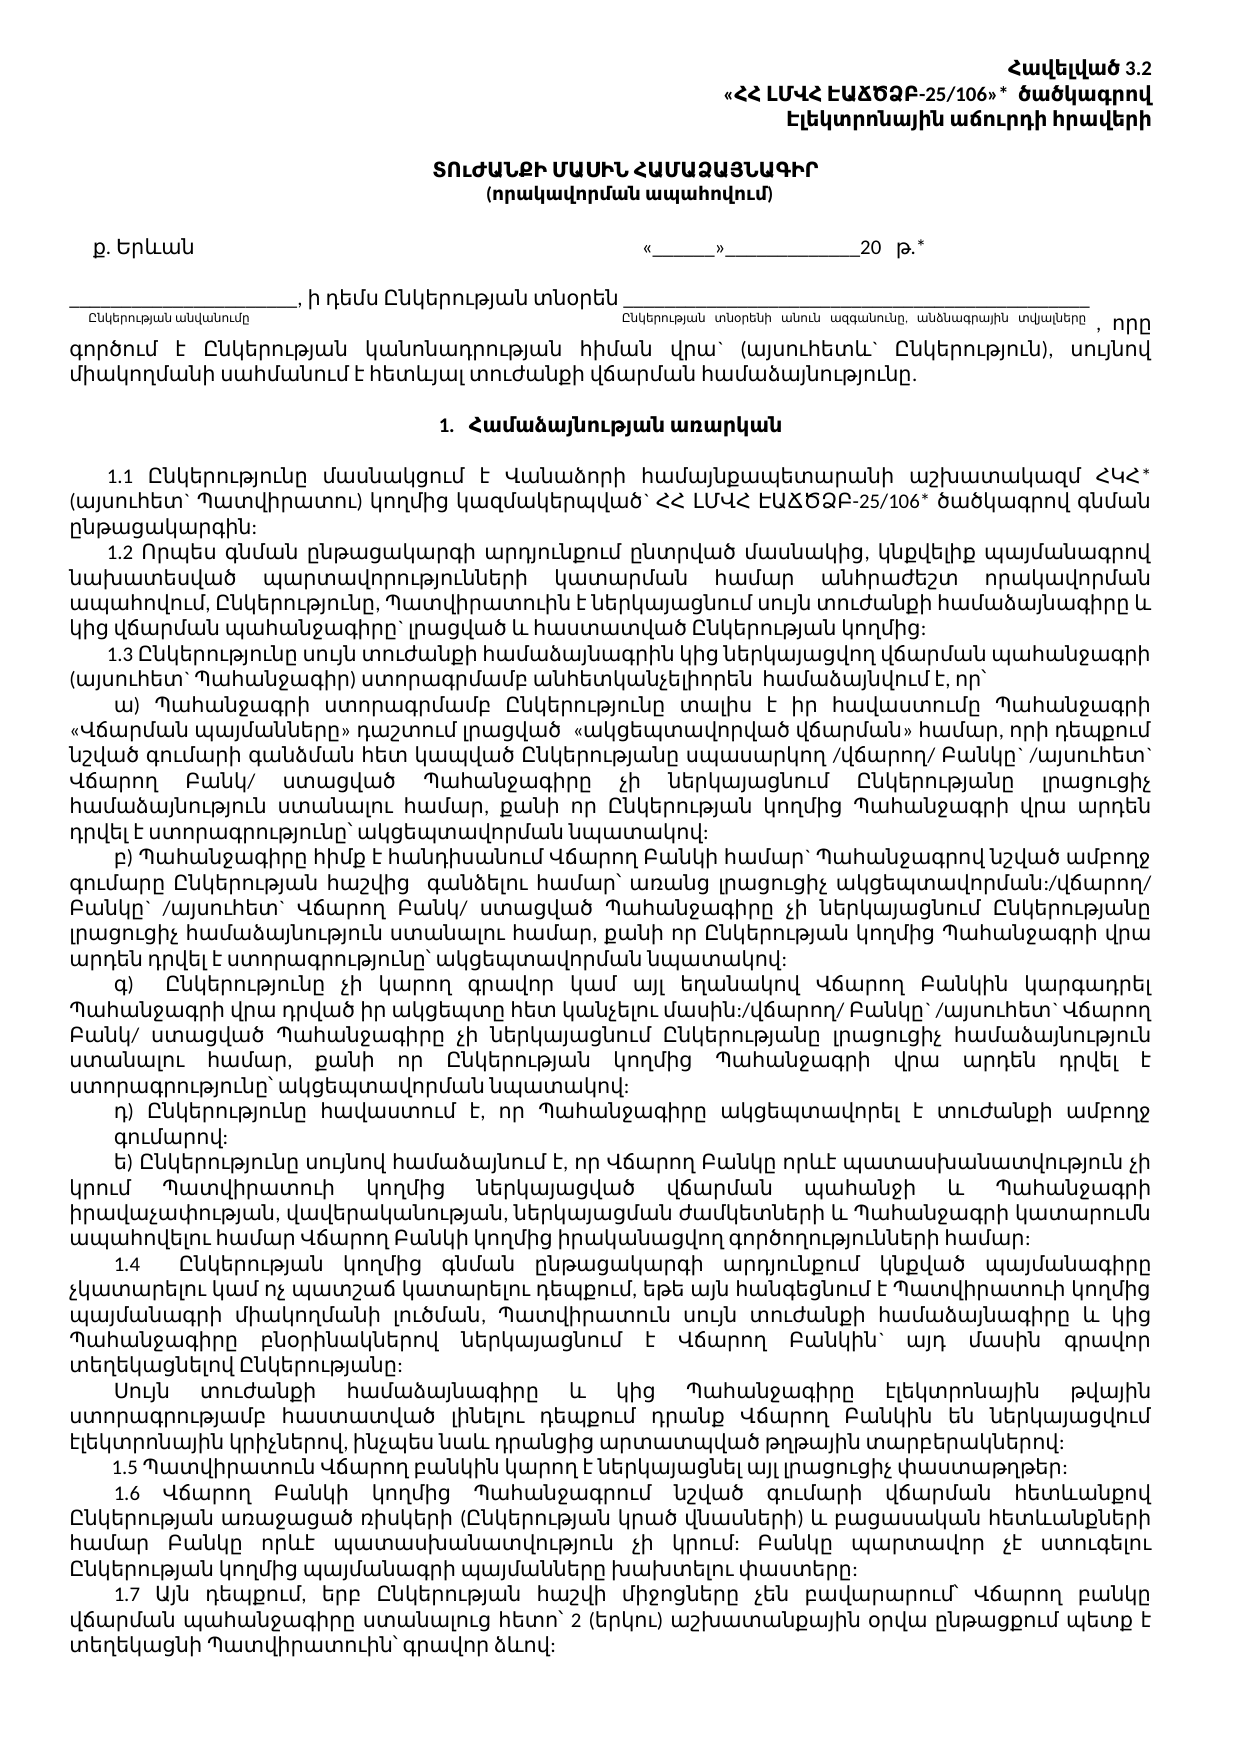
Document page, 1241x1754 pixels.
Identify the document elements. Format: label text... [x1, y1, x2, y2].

text Ընկերության անվանումը Ընկերության տնօրենի անուն ազգանունը, անձնագրային տվյալները , որը գործում է Ընկերության կանոնադրության հիման վրա` (այսուհետև` Ընկերություն), սույնով միակողմանի սահմանում է հետևյալ տուժանքի վճարման համաձայնությունը. [69, 311, 1152, 387]
text ե) Ընկերությունը սույնով համաձայնում է, որ Վճարող Բանկը որևէ պատասխանատվություն չի կրում Պատվիրատուի կողմից ներկայացված վճարման պահանջի և Պահանջագրի իրավաչափության, վավերականության, ներկայացման ժամկետների և Պահանջագրի կատարումն ապահովելու համար Վճարող Բանկի կողմից իրականացվող գործողությունների համար: [69, 1149, 1152, 1251]
text ՏՈւԺԱՆՔԻ ՄԱՍԻՆ ՀԱՄԱՁԱՅՆԱԳԻՐ [69, 157, 1152, 183]
text դ) Ընկերությունը հավաստում է, որ Պահանջագիրը ակցեպտավորել է տուժանքի ամբողջ գումարով: [113, 1098, 1152, 1149]
text ք. Երևան «______»_____________20 թ.* [69, 234, 1152, 260]
text բ) Պահանջագիրը հիմք է հանդիսանում Վճարող Բանկի համար` Պահանջագրով նշված ամբողջ գումարը Ընկերության հաշվից գանձելու համար՝ առանց լրացուցիչ ակցեպտավորման:/վճարող/ Բանկը` /այսուհետ` Վճարող Բանկ/ ստացված Պահանջագիրը չի ներկայացնում Ընկերությանը լրացուցիչ համաձայնություն ստանալու համար, քանի որ Ընկերության կողմից Պահանջագրի վրա արդեն դրվել է ստորագրությունը՝ ակցեպտավորման նպատակով: [69, 844, 1152, 971]
text 1. Համաձայնության առարկան [69, 412, 1152, 438]
text Սույն տուժանքի համաձայնագիրը և կից Պահանջագիրը էլեկտրոնային թվային ստորագրությամբ հաստատված լինելու դեպքում դրանք Վճարող Բանկին են ներկայացվում էլեկտրոնային կրիչներով, ինչպես նաև դրանցից արտատպված թղթային տարբերակներով: [69, 1378, 1152, 1454]
text 1.3 Ընկերությունը սույն տուժանքի համաձայնագրին կից ներկայացվող վճարման պահանջագրի (այսուհետ` Պահանջագիր) ստորագրմամբ անհետկանչելիորեն համաձայնվում է, որ՝ [69, 641, 1152, 692]
text 1.1 Ընկերությունը մասնակցում է Վանաձորի համայնքապետարանի աշխատակազմ ՀԿՀ* (այսուհետ` Պատվիրատու) կողմից կազմակերպված` ՀՀ ԼՄՎՀ ԷԱՃԾՁԲ-25/106* ծածկագրով գնման ընթացակարգին: [69, 463, 1152, 539]
text ա) Պահանջագրի ստորագրմամբ Ընկերությունը տալիս է իր հավաստումը Պահանջագրի «Վճարման պայմանները» դաշտում լրացված «ակցեպտավորված վճարման» համար, որի դեպքում նշված գումարի գանձման հետ կապված Ընկերությանը սպասարկող /վճարող/ Բանկը` /այսուհետ` Վճարող Բանկ/ ստացված Պահանջագիրը չի ներկայացնում Ընկերությանը լրացուցիչ համաձայնություն ստանալու համար, քանի որ Ընկերության կողմից Պահանջագրի վրա արդեն դրվել է ստորագրությունը՝ ակցեպտավորման նպատակով: [69, 692, 1152, 844]
text ______________________, ի դեմս Ընկերության տնօրեն _____________________________________________ [69, 285, 1152, 311]
text Հավելված 3.2 [69, 56, 1152, 81]
text գ) Ընկերությունը չի կարող գրավոր կամ այլ եղանակով Վճարող Բանկին կարգադրել Պահանջագրի վրա դրված իր ակցեպտը հետ կանչելու մասին:/վճարող/ Բանկը` /այսուհետ` Վճարող Բանկ/ ստացված Պահանջագիրը չի ներկայացնում Ընկերությանը լրացուցիչ համաձայնություն ստանալու համար, քանի որ Ընկերության կողմից Պահանջագրի վրա արդեն դրվել է ստորագրությունը՝ ակցեպտավորման նպատակով: [69, 971, 1152, 1098]
text Էլեկտրոնային աճուրդի հրավերի [69, 106, 1152, 132]
text «ՀՀ ԼՄՎՀ ԷԱՃԾՁԲ-25/106»* ծածկագրով [69, 81, 1152, 106]
text 1.5 Պատվիրատուն Վճարող բանկին կարող է ներկայացնել այլ լրացուցիչ փաստաթղթեր: [69, 1454, 1152, 1480]
text 1.4 Ընկերության կողմից գնման ընթացակարգի արդյունքում կնքված պայմանագիրը չկատարելու կամ ոչ պատշաճ կատարելու դեպքում, եթե այն հանգեցնում է Պատվիրատուի կողմից պայմանագրի միակողմանի լուծման, Պատվիրատուն սույն տուժանքի համաձայնագիրը և կից Պահանջագիրը բնօրինակներով ներկայացնում է Վճարող Բանկին` այդ մասին գրավոր տեղեկացնելով Ընկերությանը: [69, 1251, 1152, 1378]
text 1.2 Որպես գնման ընթացակարգի արդյունքում ընտրված մասնակից, կնքվելիք պայմանագրով նախատեսված պարտավորությունների կատարման համար անհրաժեշտ որակավորման ապահովում, Ընկերությունը, Պատվիրատուին է ներկայացնում սույն տուժանքի համաձայնագիրը և կից վճարման պահանջագիրը` լրացված և հաստատված Ընկերության կողմից: [69, 539, 1152, 641]
text 1.7 Այն դեպքում, երբ Ընկերության հաշվի միջոցները չեն բավարարում՝ Վճարող բանկը վճարման պահանջագիրը ստանալուց հետո՝ 2 (երկու) աշխատանքային օրվա ընթացքում պետք է տեղեկացնի Պատվիրատուին՝ գրավոր ձևով: [69, 1581, 1152, 1658]
text 1.6 Վճարող Բանկի կողմից Պահանջագրում նշված գումարի վճարման հետևանքով Ընկերության առաջացած ռիսկերի (Ընկերության կրած վնասների) և բացասական հետևանքների համար Բանկը որևէ պատասխանատվություն չի կրում: Բանկը պարտավոր չէ ստուգելու Ընկերության կողմից պայմանագրի պայմանները խախտելու փաստերը: [69, 1480, 1152, 1581]
text (որակավորման ապահովում) [69, 183, 1152, 206]
